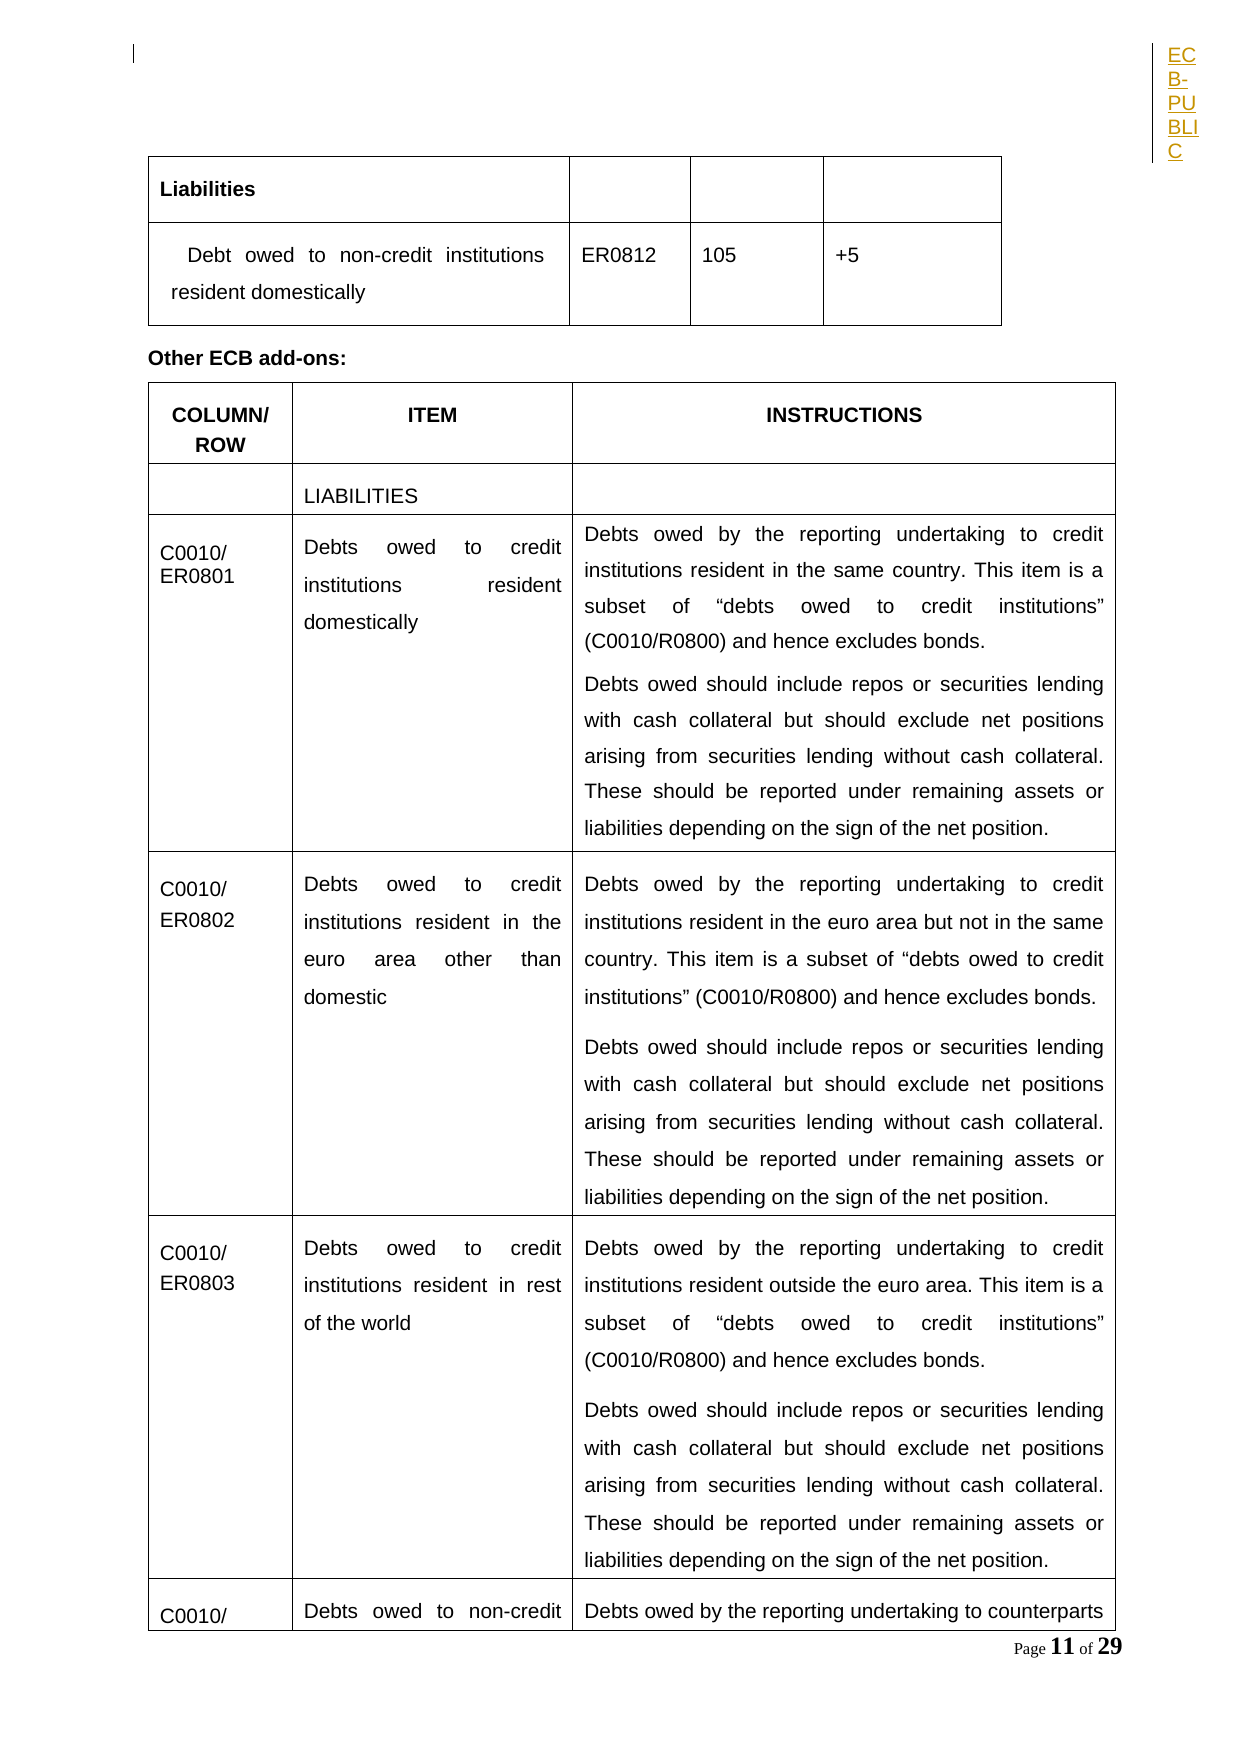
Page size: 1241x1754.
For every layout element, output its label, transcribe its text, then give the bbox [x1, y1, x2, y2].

table_cell 105 [691, 223, 823, 325]
table_header INSTRUCTIONS [573, 383, 1115, 463]
table_cell C0010/ER0801 [149, 515, 292, 851]
table_cell Debts owed to credit institutions resident in rest of the world [293, 1216, 572, 1578]
table_cell C0010/ ER0811 [149, 1579, 292, 1630]
table_cell Debts owed to credit institutions resident in the euro area other than domestic [293, 852, 572, 1215]
table_header COLUMN/ ROW [149, 383, 292, 463]
table_cell [691, 157, 823, 222]
table_cell Debts owed by the reporting undertaking to credit institutions resident in the euro area but not in the same country. This item is a subset of “debts owed to credit institutions” (C0010/R0800) and hence excludes bonds. Debts owed should include repos or securities lending with cash collateral but should exclude net positions arising from securities lending without cash collateral. These should be reported under remaining assets or liabilities depending on the sign of the net position. [573, 852, 1115, 1215]
table_cell C0010/ ER0802 [149, 852, 292, 1215]
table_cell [293, 1579, 572, 1630]
table_cell [149, 464, 292, 514]
table_cell ER0812 [570, 223, 690, 325]
table_header ITEM [293, 383, 572, 463]
text Other ECB add-ons: [148, 332, 1122, 369]
table_cell C0010/ ER0803 [149, 1216, 292, 1578]
table_cell [573, 464, 1115, 514]
table_cell Debts owed by the reporting undertaking to credit institutions resident outside the euro area. This item is a subset of “debts owed to credit institutions” (C0010/R0800) and hence excludes bonds. Debts owed should include repos or securities lending with cash collateral but should exclude net positions arising from securities lending without cash collateral. These should be reported under remaining assets or liabilities depending on the sign of the net position. [573, 1216, 1115, 1578]
table_cell LIABILITIES [293, 464, 572, 514]
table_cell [149, 223, 569, 325]
table_cell Liabilities [149, 157, 569, 222]
table_cell [570, 157, 690, 222]
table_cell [573, 1579, 1115, 1630]
table_cell [824, 157, 1001, 222]
table_cell Debts owed to credit institutions resident domestically [293, 515, 572, 851]
table_cell +5 [824, 223, 1001, 325]
table_cell Debts owed by the reporting undertaking to credit institutions resident in the same country. This item is a subset of “debts owed to credit institutions” (C0010/R0800) and hence excludes bonds. Debts owed should include repos or securities lending with cash collateral but should exclude net positions arising from securities lending without cash collateral. These should be reported under remaining assets or liabilities depending on the sign of the net position. [573, 515, 1115, 851]
